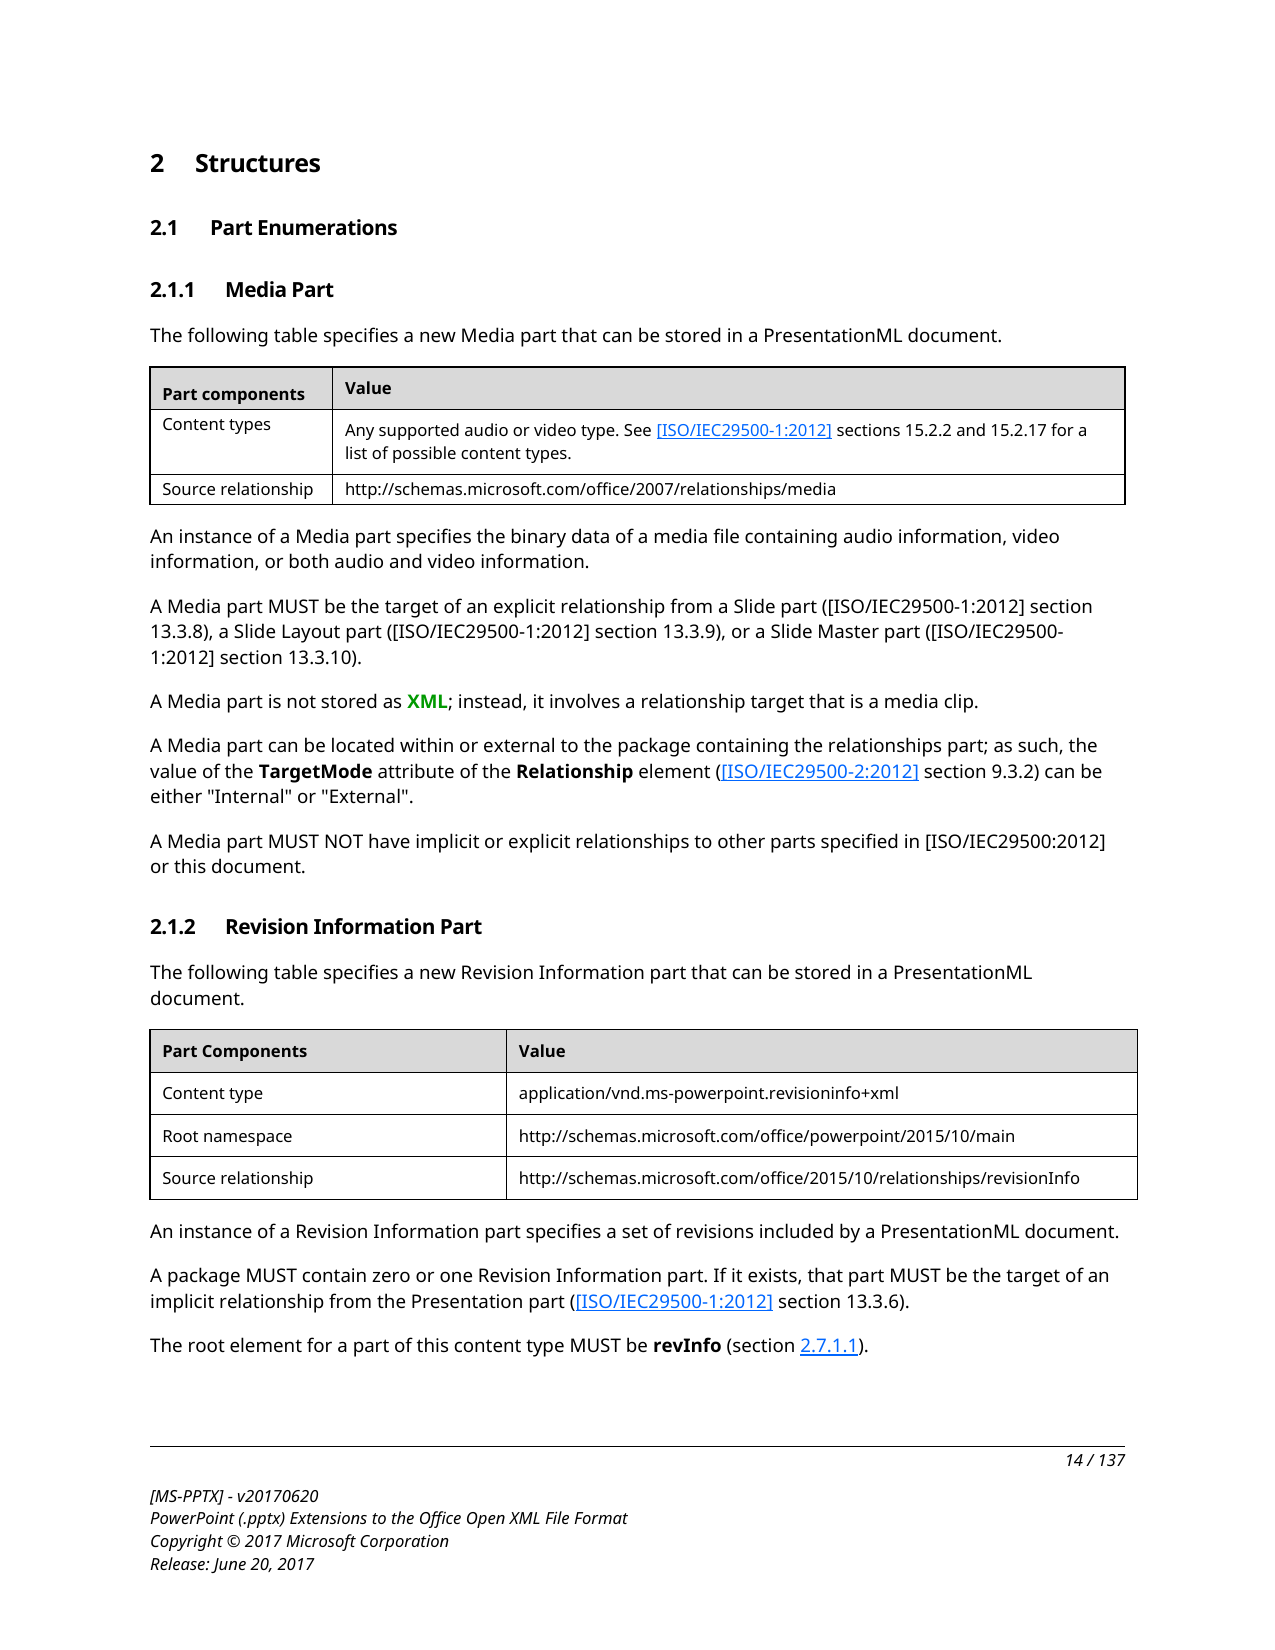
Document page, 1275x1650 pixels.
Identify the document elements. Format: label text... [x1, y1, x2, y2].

subtitle Part Enumerations [150, 213, 1125, 242]
subtitle Revision Information Part [150, 912, 1125, 941]
text A Media part MUST be the target of an explicit relationship from a Slide part ([ISO/IEC29500-1:2012] section 13.3.8), a Slide Layout part ([ISO/IEC29500-1:2012] section 13.3.9), or a Slide Master part ([ISO/IEC29500-1:2012] section 13.3.10). [150, 593, 1125, 670]
subtitle Media Part [150, 275, 1125, 303]
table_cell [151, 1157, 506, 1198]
subtitle Structures [150, 146, 1125, 180]
text A Media part MUST NOT have implicit or explicit relationships to other parts specified in [ISO/IEC29500:2012] or this document. [150, 828, 1125, 879]
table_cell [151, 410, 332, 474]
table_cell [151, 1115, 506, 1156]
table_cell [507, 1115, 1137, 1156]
text The following table specifies a new Revision Information part that can be stored in a PresentationML document. [150, 959, 1125, 1011]
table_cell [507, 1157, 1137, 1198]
text An instance of a Media part specifies the binary data of a media file containing audio information, video information, or both audio and video information. [150, 523, 1125, 574]
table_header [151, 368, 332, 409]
text The following table specifies a new Media part that can be stored in a PresentationML document. [150, 322, 1125, 348]
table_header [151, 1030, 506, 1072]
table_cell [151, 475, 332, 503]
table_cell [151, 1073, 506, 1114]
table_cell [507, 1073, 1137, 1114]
text A package MUST contain zero or one Revision Information part. If it exists, that part MUST be the target of an implicit relationship from the Presentation part ([ISO/IEC29500-1:2012] section 13.3.6). [150, 1263, 1125, 1314]
text A Media part is not stored as XML; instead, it involves a relationship target that is a media clip. [150, 688, 1125, 714]
text An instance of a Revision Information part specifies a set of revisions included by a PresentationML document. [150, 1218, 1125, 1244]
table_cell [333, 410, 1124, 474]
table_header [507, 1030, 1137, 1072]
text A Media part can be located within or external to the package containing the relationships part; as such, the value of the TargetMode attribute of the Relationship element ([ISO/IEC29500-2:2012] section 9.3.2) can be either "Internal" or "External". [150, 733, 1125, 809]
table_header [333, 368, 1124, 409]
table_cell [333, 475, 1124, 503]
text The root element for a part of this content type MUST be revInfo (section 2.7.1.1). [150, 1332, 1125, 1358]
